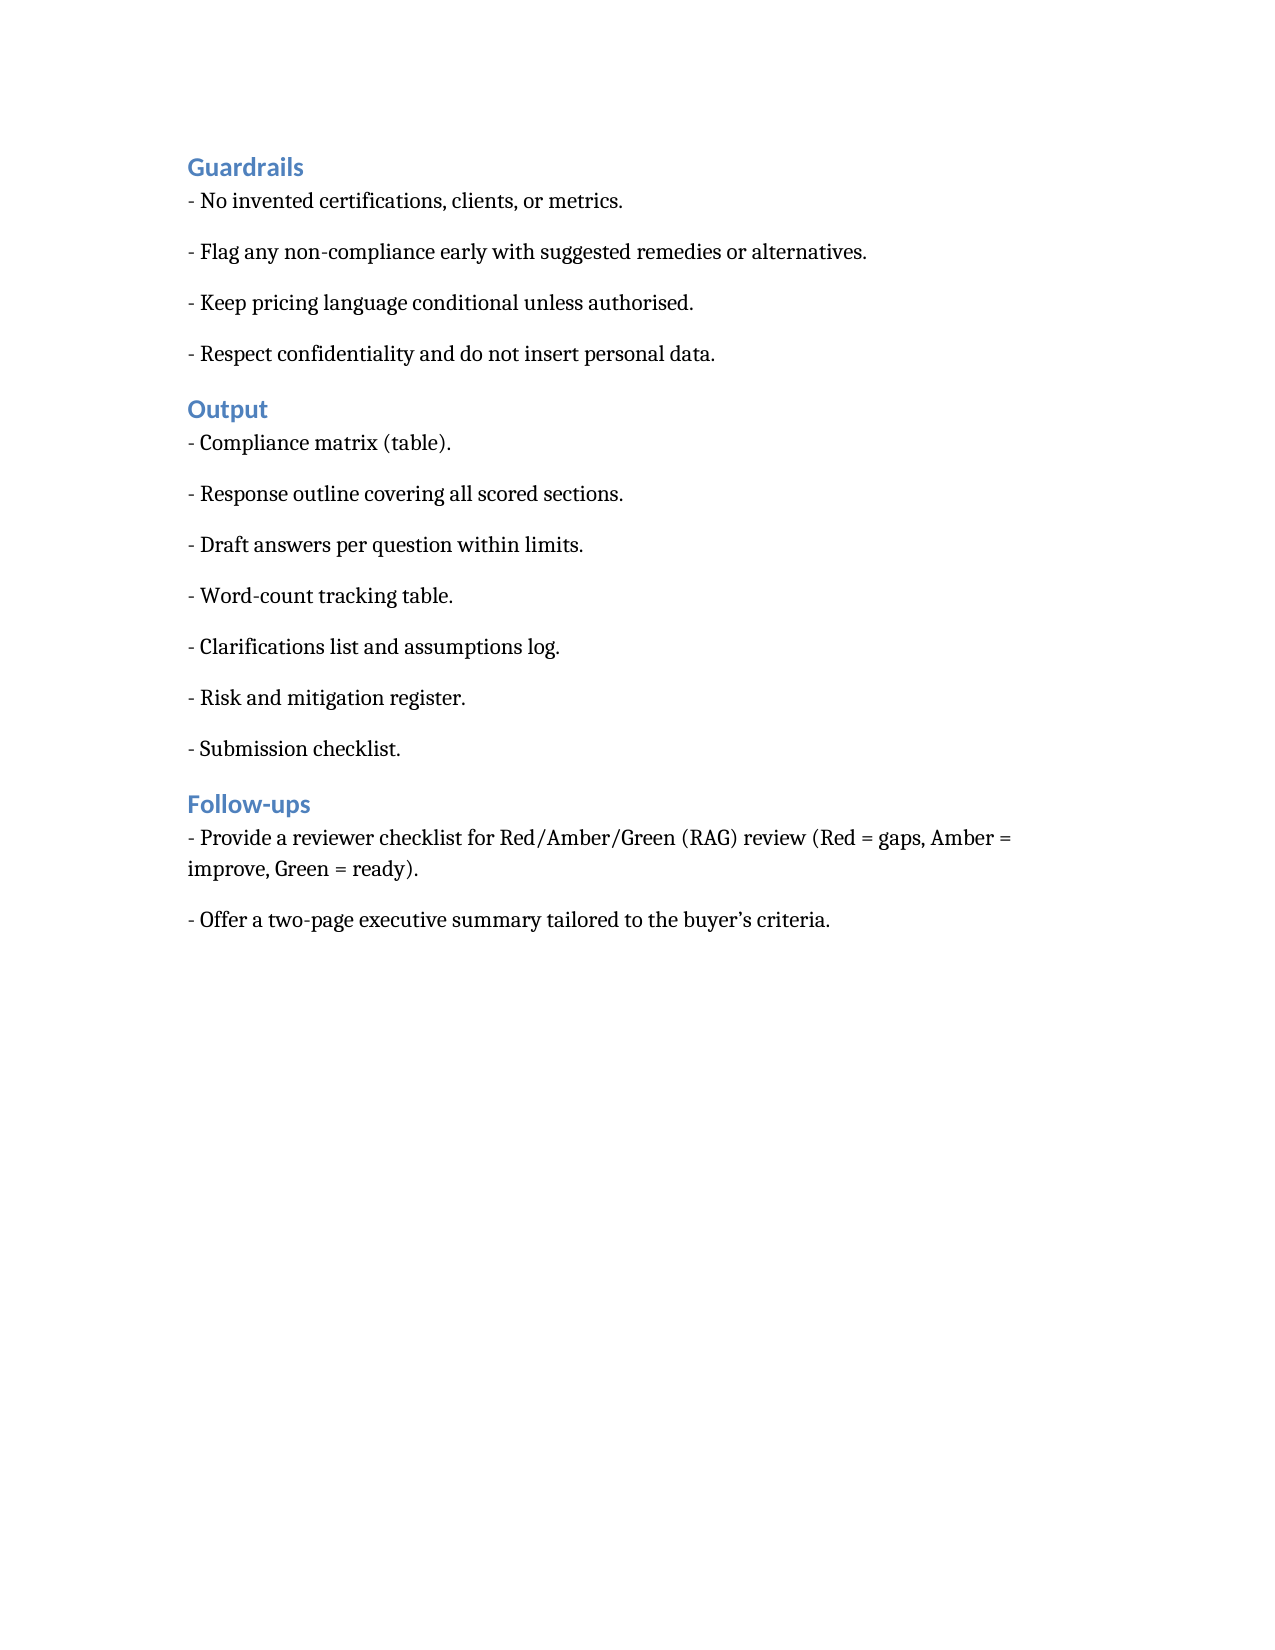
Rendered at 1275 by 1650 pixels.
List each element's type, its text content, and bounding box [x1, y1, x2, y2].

text - Clarifications list and assumptions log. [187, 634, 1087, 661]
subtitle Guardrails [187, 150, 1087, 183]
text - Response outline covering all scored sections. [187, 481, 1087, 507]
text - Submission checklist. [187, 736, 1087, 763]
text - Offer a two‑page executive summary tailored to the buyer’s criteria. [187, 906, 1087, 933]
subtitle Follow-ups [187, 787, 1087, 820]
text - No invented certifications, clients, or metrics. [187, 188, 1087, 214]
text - Word‑count tracking table. [187, 583, 1087, 609]
text - Draft answers per question within limits. [187, 532, 1087, 558]
text - Risk and mitigation register. [187, 685, 1087, 712]
subtitle Output [187, 392, 1087, 425]
text - Compliance matrix (table). [187, 430, 1087, 456]
text - Flag any non‑compliance early with suggested remedies or alternatives. [187, 239, 1087, 265]
text - Respect confidentiality and do not insert personal data. [187, 341, 1087, 367]
text - Keep pricing language conditional unless authorised. [187, 290, 1087, 316]
text - Provide a reviewer checklist for Red/Amber/Green (RAG) review (Red = gaps, Amber = improve, Green = ready). [187, 825, 1087, 882]
